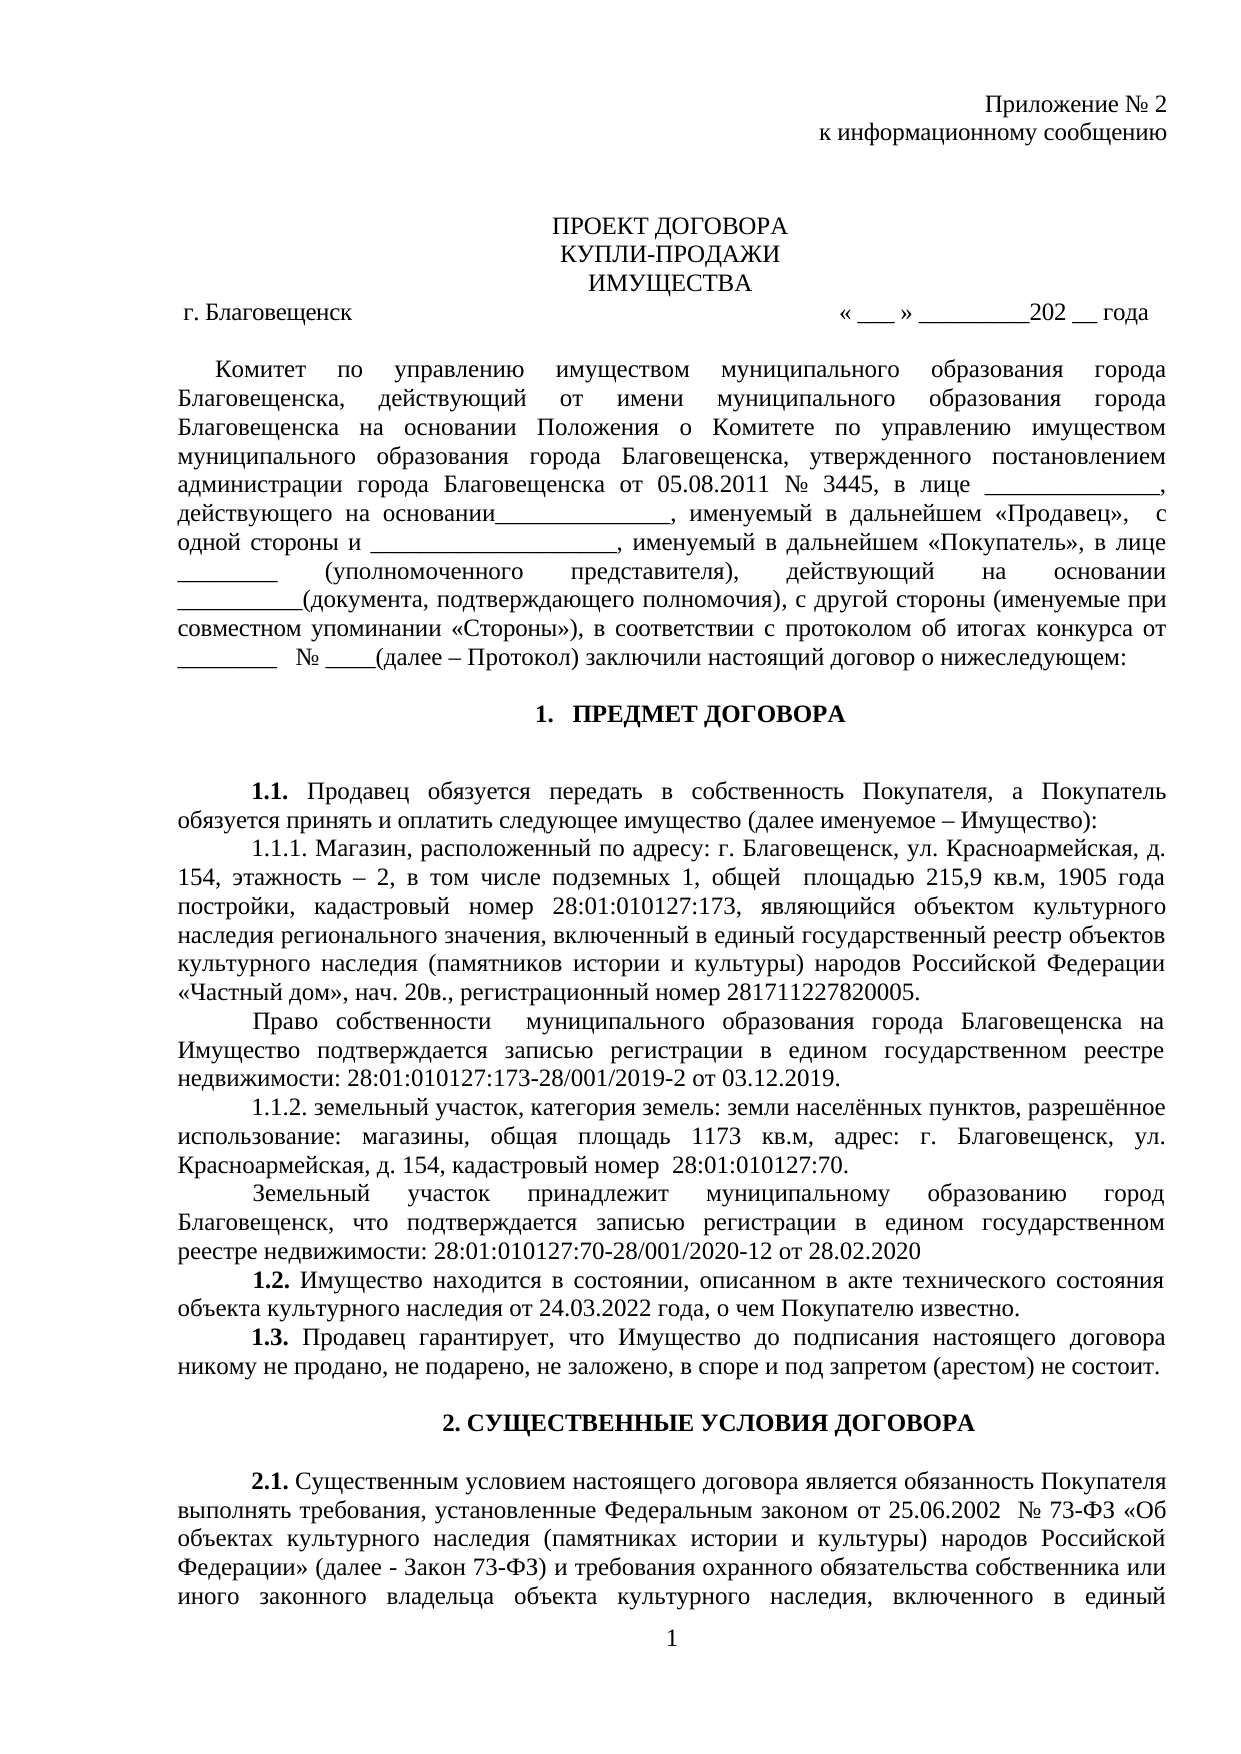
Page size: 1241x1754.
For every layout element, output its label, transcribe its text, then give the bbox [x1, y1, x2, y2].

text ИМУЩЕСТВА [469, 268, 872, 297]
text к информационному сообщению [469, 117, 1167, 146]
text Комитет по управлению имуществом муниципального образования города Благовещенска, действующий от имени муниципального образования города Благовещенска на основании Положения о Комитете по управлению имуществом муниципального образования города Благовещенска, утвержденного постановлением администрации города Благовещенска от 05.08.2011 № 3445, в лице ______________, действующего на основании______________, именуемый в дальнейшем «Продавец», с одной стороны и ____________________, именуемый в дальнейшем «Покупатель», в лице ________ (уполномоченного представителя), действующий на основании __________(документа, подтверждающего полномочия), с другой стороны (именуемые при совместном упоминании «Стороны»), в соответствии с протоколом об итогах конкурса от ________ № ____(далее – Протокол) заключили настоящий договор о нижеследующем: [177, 354, 1167, 671]
text ПРОЕКТ ДОГОВОРА [469, 211, 872, 239]
text Приложение № 2 [469, 89, 1167, 117]
text 1.3. Продавец гарантирует, что Имущество до подписания настоящего договора никому не продано, не подарено, не заложено, в споре и под запретом (арестом) не состоит. [177, 1322, 1167, 1380]
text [177, 1466, 1167, 1610]
text Земельный участок принадлежит муниципальному образованию город Благовещенск, что подтверждается записью регистрации в едином государственном реестре недвижимости: 28:01:010127:70-28/001/2020-12 от 28.02.2020 [177, 1178, 1165, 1265]
list ПРЕДМЕТ ДОГОВОРА [215, 699, 1166, 728]
text 2. СУЩЕСТВЕННЫЕ УСЛОВИЯ ДОГОВОРА [177, 1408, 1165, 1437]
text КУПЛИ-ПРОДАЖИ [469, 239, 872, 268]
text 1.1.1. Магазин, расположенный по адресу: г. Благовещенск, ул. Красноармейская, д. 154, этажность – 2, в том числе подземных 1, общей площадью 215,9 кв.м, 1905 года постройки, кадастровый номер 28:01:010127:173, являющийся объектом культурного наследия регионального значения, включенный в единый государственный реестр объектов культурного наследия (памятников истории и культуры) народов Российской Федерации «Частный дом», нач. 20в., регистрационный номер 281711227820005. [177, 833, 1167, 1006]
text Право собственности муниципального образования города Благовещенска на Имущество подтверждается записью регистрации в едином государственном реестре недвижимости: 28:01:010127:173-28/001/2019-2 от 03.12.2019. [177, 1006, 1165, 1092]
text 1.1.2. земельный участок, категория земель: земли населённых пунктов, разрешённое использование: магазины, общая площадь 1173 кв.м, адрес: г. Благовещенск, ул. Красноармейская, д. 154, кадастровый номер 28:01:010127:70. [177, 1092, 1167, 1178]
text 1.1. Продавец обязуется передать в собственность Покупателя, а Покупатель обязуется принять и оплатить следующее имущество (далее именуемое – Имущество): [177, 776, 1167, 833]
text 1.2. Имущество находится в состоянии, описанном в акте технического состояния объекта культурного наследия от 24.03.2022 года, о чем Покупателю известно. [177, 1265, 1165, 1322]
text г. Благовещенск « ___ » _________202 __ года [177, 297, 1167, 326]
